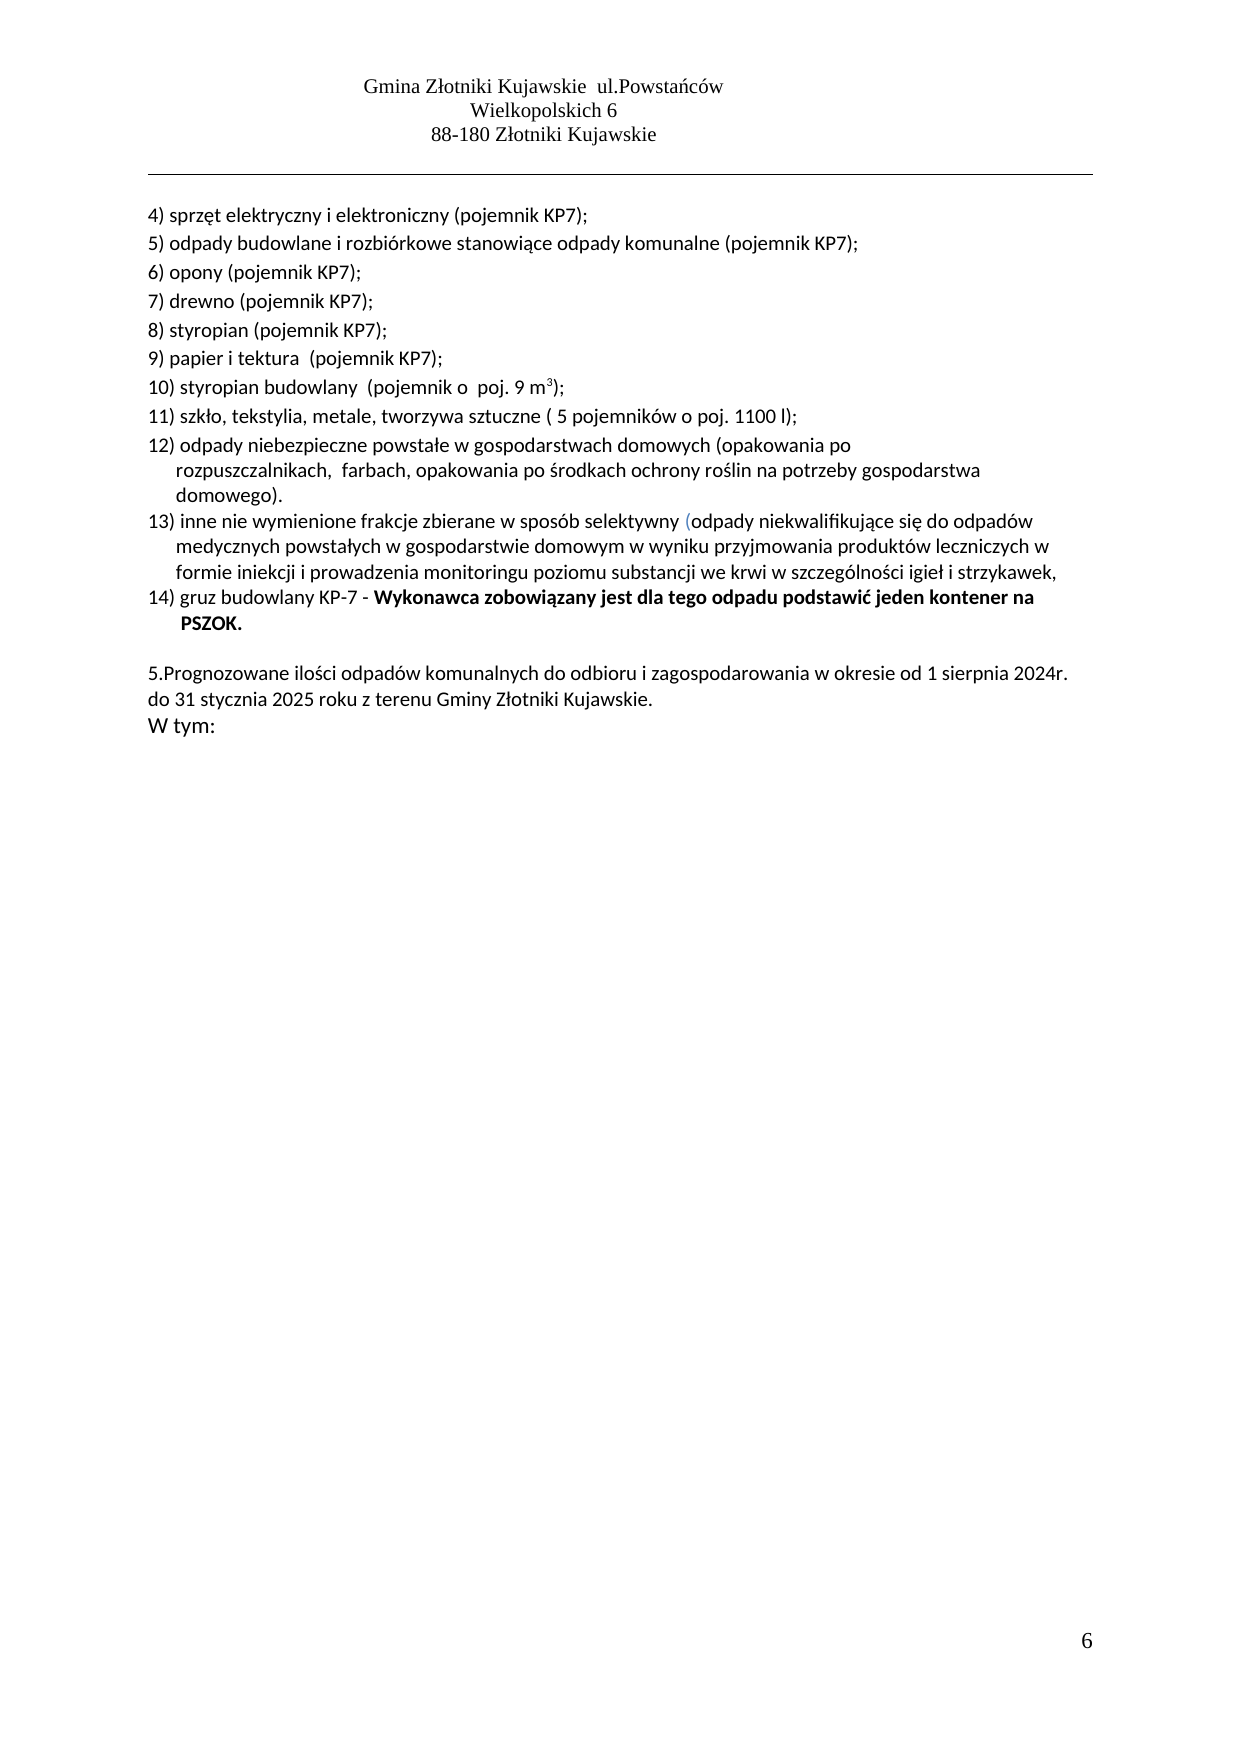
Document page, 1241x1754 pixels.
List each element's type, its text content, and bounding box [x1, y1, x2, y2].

text 12) odpady niebezpieczne powstałe w gospodarstwach domowych (opakowania po [148, 432, 1093, 457]
text formie iniekcji i prowadzenia monitoringu poziomu substancji we krwi w szczególności igieł i strzykawek, [148, 559, 1093, 584]
text 8) styropian (pojemnik KP7); [148, 317, 1093, 342]
text domowego). [148, 483, 1093, 508]
text 6) opony (pojemnik KP7); [148, 259, 1093, 285]
text 10) styropian budowlany (pojemnik o poj. 9 m3); [148, 374, 1093, 400]
text medycznych powstałych w gospodarstwie domowym w wyniku przyjmowania produktów leczniczych w [148, 533, 1093, 559]
text 4) sprzęt elektryczny i elektroniczny (pojemnik KP7); [148, 202, 1093, 227]
text W tym: [148, 711, 1093, 739]
text 11) szkło, tekstylia, metale, tworzywa sztuczne ( 5 pojemników o poj. 1100 l); [148, 403, 1093, 428]
text 7) drewno (pojemnik KP7); [148, 288, 1093, 313]
text PSZOK. [148, 610, 1093, 635]
text 13) inne nie wymienione frakcje zbierane w sposób selektywny (odpady niekwalifikujące się do odpadów [148, 508, 1093, 533]
text 5) odpady budowlane i rozbiórkowe stanowiące odpady komunalne (pojemnik KP7); [148, 231, 1093, 256]
text 5.Prognozowane ilości odpadów komunalnych do odbioru i zagospodarowania w okresie od 1 sierpnia 2024r. do 31 stycznia 2025 roku z terenu Gminy Złotniki Kujawskie. [148, 661, 1093, 711]
text 14) gruz budowlany KP-7 - Wykonawca zobowiązany jest dla tego odpadu podstawić jeden kontener na [148, 584, 1093, 610]
text 9) papier i tektura (pojemnik KP7); [148, 346, 1093, 371]
text rozpuszczalnikach, farbach, opakowania po środkach ochrony roślin na potrzeby gospodarstwa [148, 457, 1093, 483]
